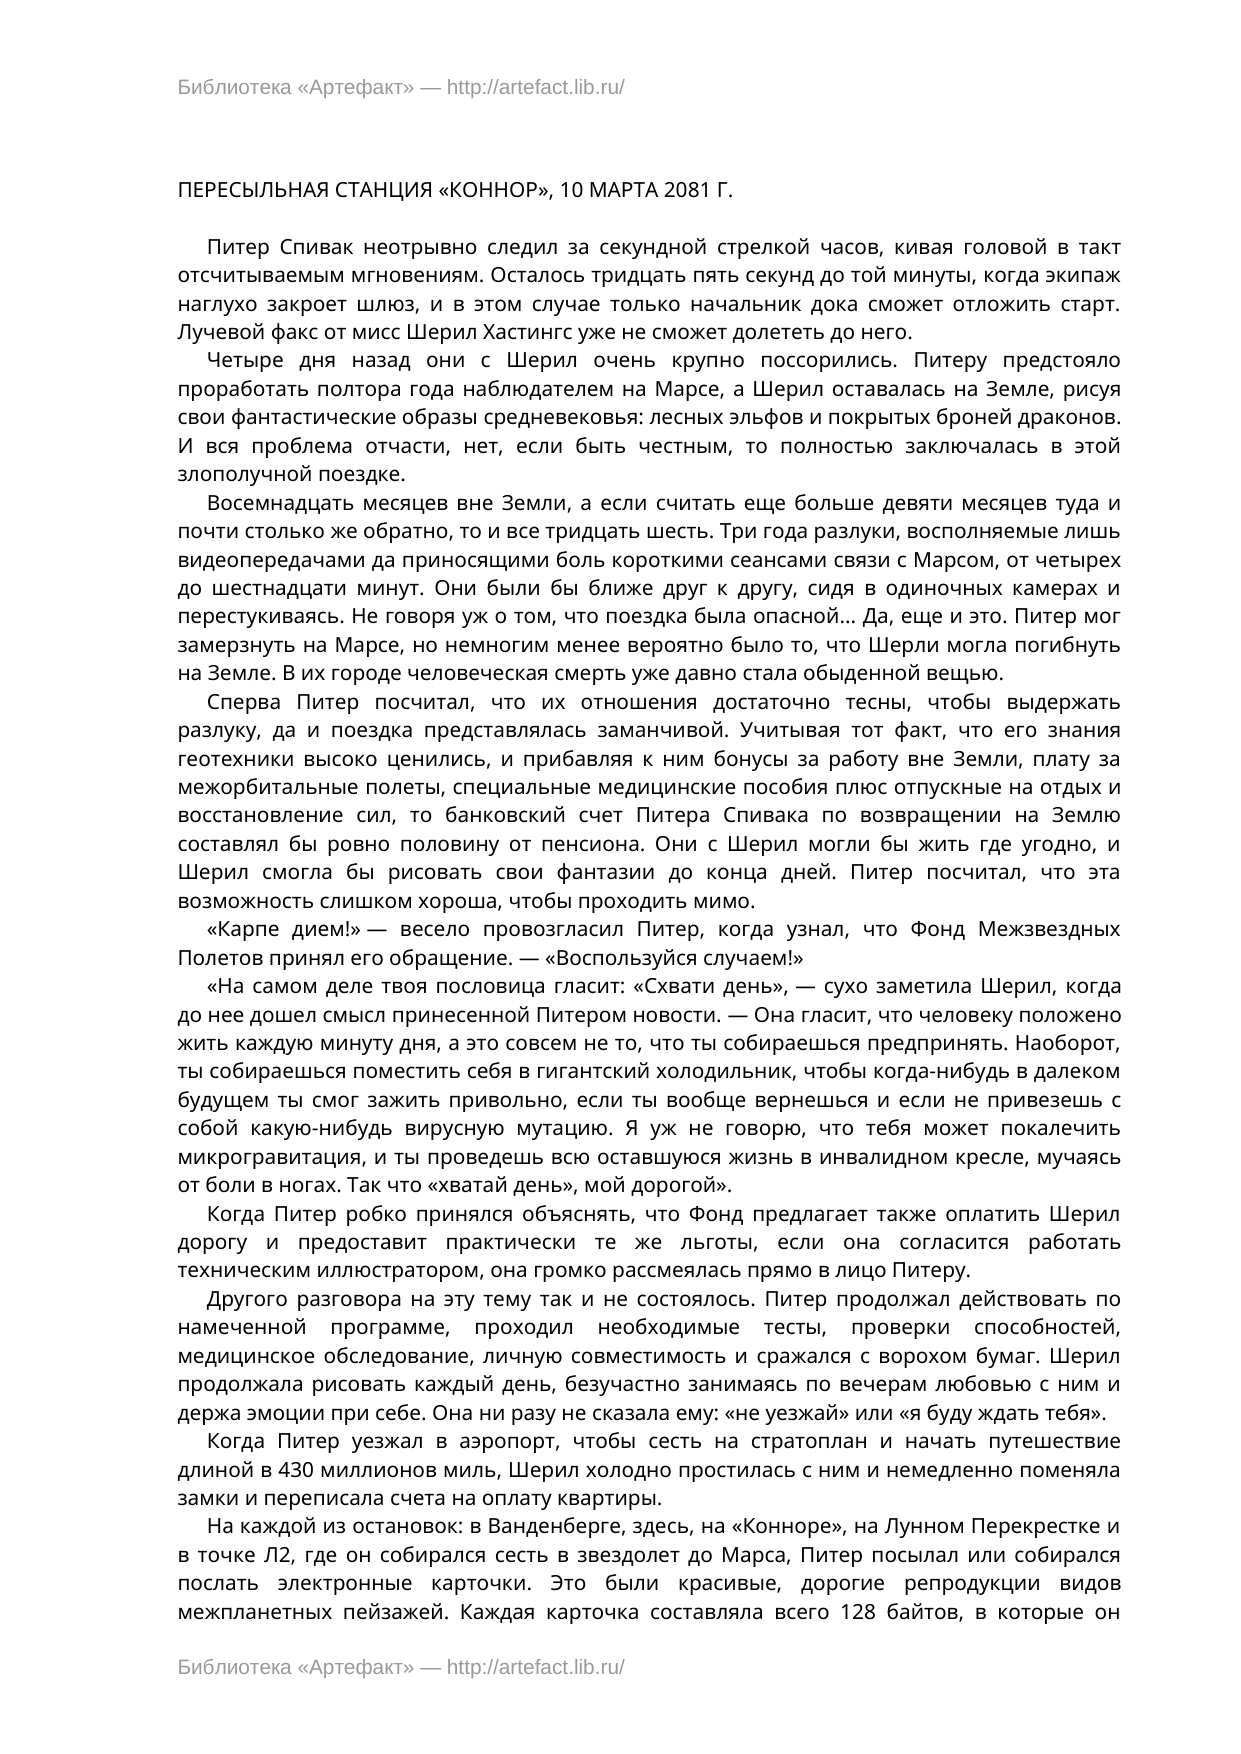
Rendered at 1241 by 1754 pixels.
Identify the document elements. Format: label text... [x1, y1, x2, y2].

text Сперва Питер посчитал, что их отношения достаточно тесны, чтобы выдержать разлуку, да и поездка представлялась заманчивой. Учитывая тот факт, что его знания геотехники высоко ценились, и прибавляя к ним бонусы за работу вне Земли, плату за межорбитальные полеты, специальные медицинские пособия плюс отпускные на отдых и восстановление сил, то банковский счет Питера Спивака по возвращении на Землю составлял бы ровно половину от пенсиона. Они с Шерил могли бы жить где угодно, и Шерил смогла бы рисовать свои фантазии до конца дней. Питер посчитал, что эта возможность слишком хороша, чтобы проходить мимо. [177, 687, 1122, 914]
text Другого разговора на эту тему так и не состоялось. Питер продолжал действовать по намеченной программе, проходил необходимые тесты, проверки способностей, медицинское обследование, личную совместимость и сражался с ворохом бумаг. Шерил продолжала рисовать каждый день, безучастно занимаясь по вечерам любовью с ним и держа эмоции при себе. Она ни разу не сказала ему: «не уезжай» или «я буду ждать тебя». [177, 1284, 1122, 1426]
text Восемнадцать месяцев вне Земли, а если считать еще больше девяти месяцев туда и почти столько же обратно, то и все тридцать шесть. Три года разлуки, восполняемые лишь видеопередачами да приносящими боль короткими сеансами связи с Марсом, от четырех до шестнадцати минут. Они были бы ближе друг к другу, сидя в одиночных камерах и перестукиваясь. Не говоря уж о том, что поездка была опасной... Да, еще и это. Питер мог замерзнуть на Марсе, но немногим менее вероятно было то, что Шерли могла погибнуть на Земле. В их городе человеческая смерть уже давно стала обыденной вещью. [177, 488, 1122, 687]
text Когда Питер робко принялся объяснять, что Фонд предлагает также оплатить Шерил дорогу и предоставит практически те же льготы, если она согласится работать техническим иллюстратором, она громко рассмеялась прямо в лицо Питеру. [177, 1199, 1122, 1284]
text ПЕРЕСЫЛЬНАЯ СТАНЦИЯ «КОННОР», 10 МАРТА 2081 Г. [177, 175, 1122, 203]
text Когда Питер уезжал в аэропорт, чтобы сесть на стратоплан и начать путешествие длиной в 430 миллионов миль, Шерил холодно простилась с ним и немедленно поменяла замки и переписала счета на оплату квартиры. [177, 1426, 1122, 1512]
text «На самом деле твоя пословица гласит: «Схвати день», — сухо заметила Шерил, когда до нее дошел смысл принесенной Питером новости. — Она гласит, что человеку положено жить каждую минуту дня, а это совсем не то, что ты собираешься предпринять. Наоборот, ты собираешься поместить себя в гигантский холодильник, чтобы когда-нибудь в далеком будущем ты смог зажить привольно, если ты вообще вернешься и если не привезешь с собой какую-нибудь вирусную мутацию. Я уж не говорю, что тебя может покалечить микрогравитация, и ты проведешь всю оставшуюся жизнь в инвалидном кресле, мучаясь от боли в ногах. Так что «хватай день», мой дорогой». [177, 971, 1122, 1199]
text Питер Спивак неотрывно следил за секундной стрелкой часов, кивая головой в такт отсчитываемым мгновениям. Осталось тридцать пять секунд до той минуты, когда экипаж наглухо закроет шлюз, и в этом случае только начальник дока сможет отложить старт. Лучевой факс от мисс Шерил Хастингс уже не сможет долететь до него. [177, 232, 1122, 346]
text Четыре дня назад они с Шерил очень крупно поссорились. Питеру предстояло проработать полтора года наблюдателем на Марсе, а Шерил оставалась на Земле, рисуя свои фантастические образы средневековья: лесных эльфов и покрытых броней драконов. И вся проблема отчасти, нет, если быть честным, то полностью заключалась в этой злополучной поездке. [177, 346, 1122, 488]
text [177, 1512, 1122, 1625]
text «Карпе дием!» — весело провозгласил Питер, когда узнал, что Фонд Межзвездных Полетов принял его обращение. — «Воспользуйся случаем!» [177, 914, 1122, 971]
